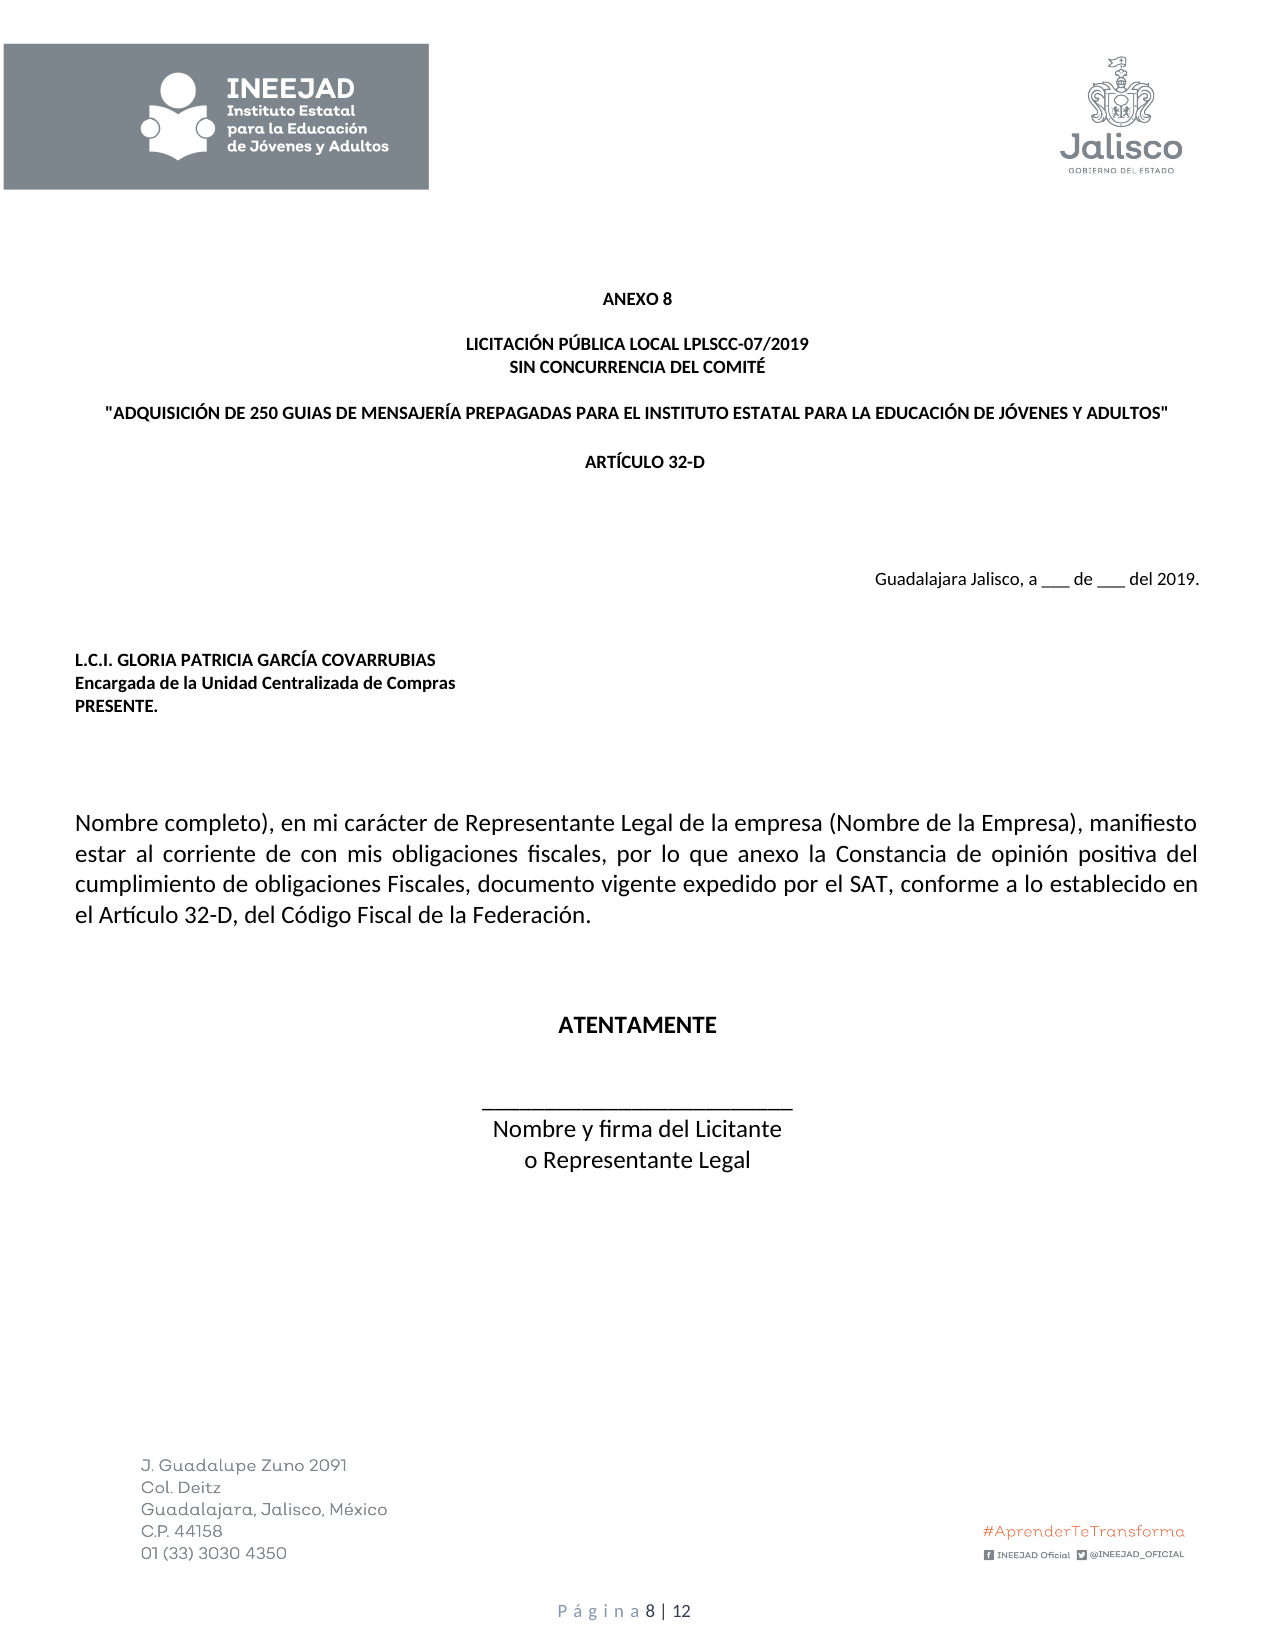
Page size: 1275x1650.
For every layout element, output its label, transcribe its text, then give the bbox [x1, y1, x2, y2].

text ARTÍCULO 32-D [90, 451, 1200, 473]
text o Representante Legal [75, 1144, 1200, 1174]
text L.C.I. GLORIA PATRICIA GARCÍA COVARRUBIAS [75, 648, 1200, 671]
text "ADQUISICIÓN DE 250 GUIAS DE MENSAJERÍA PREPAGADAS PARA EL INSTITUTO ESTATAL PARA LA EDUCACIÓN DE JÓVENES Y ADULTOS" [75, 401, 1200, 424]
text Nombre completo), en mi carácter de Representante Legal de la empresa (Nombre de la Empresa), manifiesto estar al corriente de con mis obligaciones fiscales, por lo que anexo la Constancia de opinión positiva del cumplimiento de obligaciones Fiscales, documento vigente expedido por el SAT, conforme a lo establecido en el Artículo 32-D, del Código Fiscal de la Federación. [75, 807, 1200, 929]
text PRESENTE. [75, 694, 1200, 717]
text Encargada de la Unidad Centralizada de Compras [75, 671, 1200, 694]
text ANEXO 8 [75, 287, 1200, 310]
text Guadalajara Jalisco, a ___ de ___ del 2019. [75, 567, 1200, 590]
text LICITACIÓN PÚBLICA LOCAL LPLSCC-07/2019 [75, 333, 1200, 356]
picture [3, 0, 1275, 1650]
text SIN CONCURRENCIA DEL COMITÉ [75, 356, 1200, 378]
text ATENTAMENTE [75, 1009, 1200, 1040]
text _________________________ [75, 1083, 1200, 1113]
text Nombre y firma del Licitante [75, 1113, 1200, 1144]
